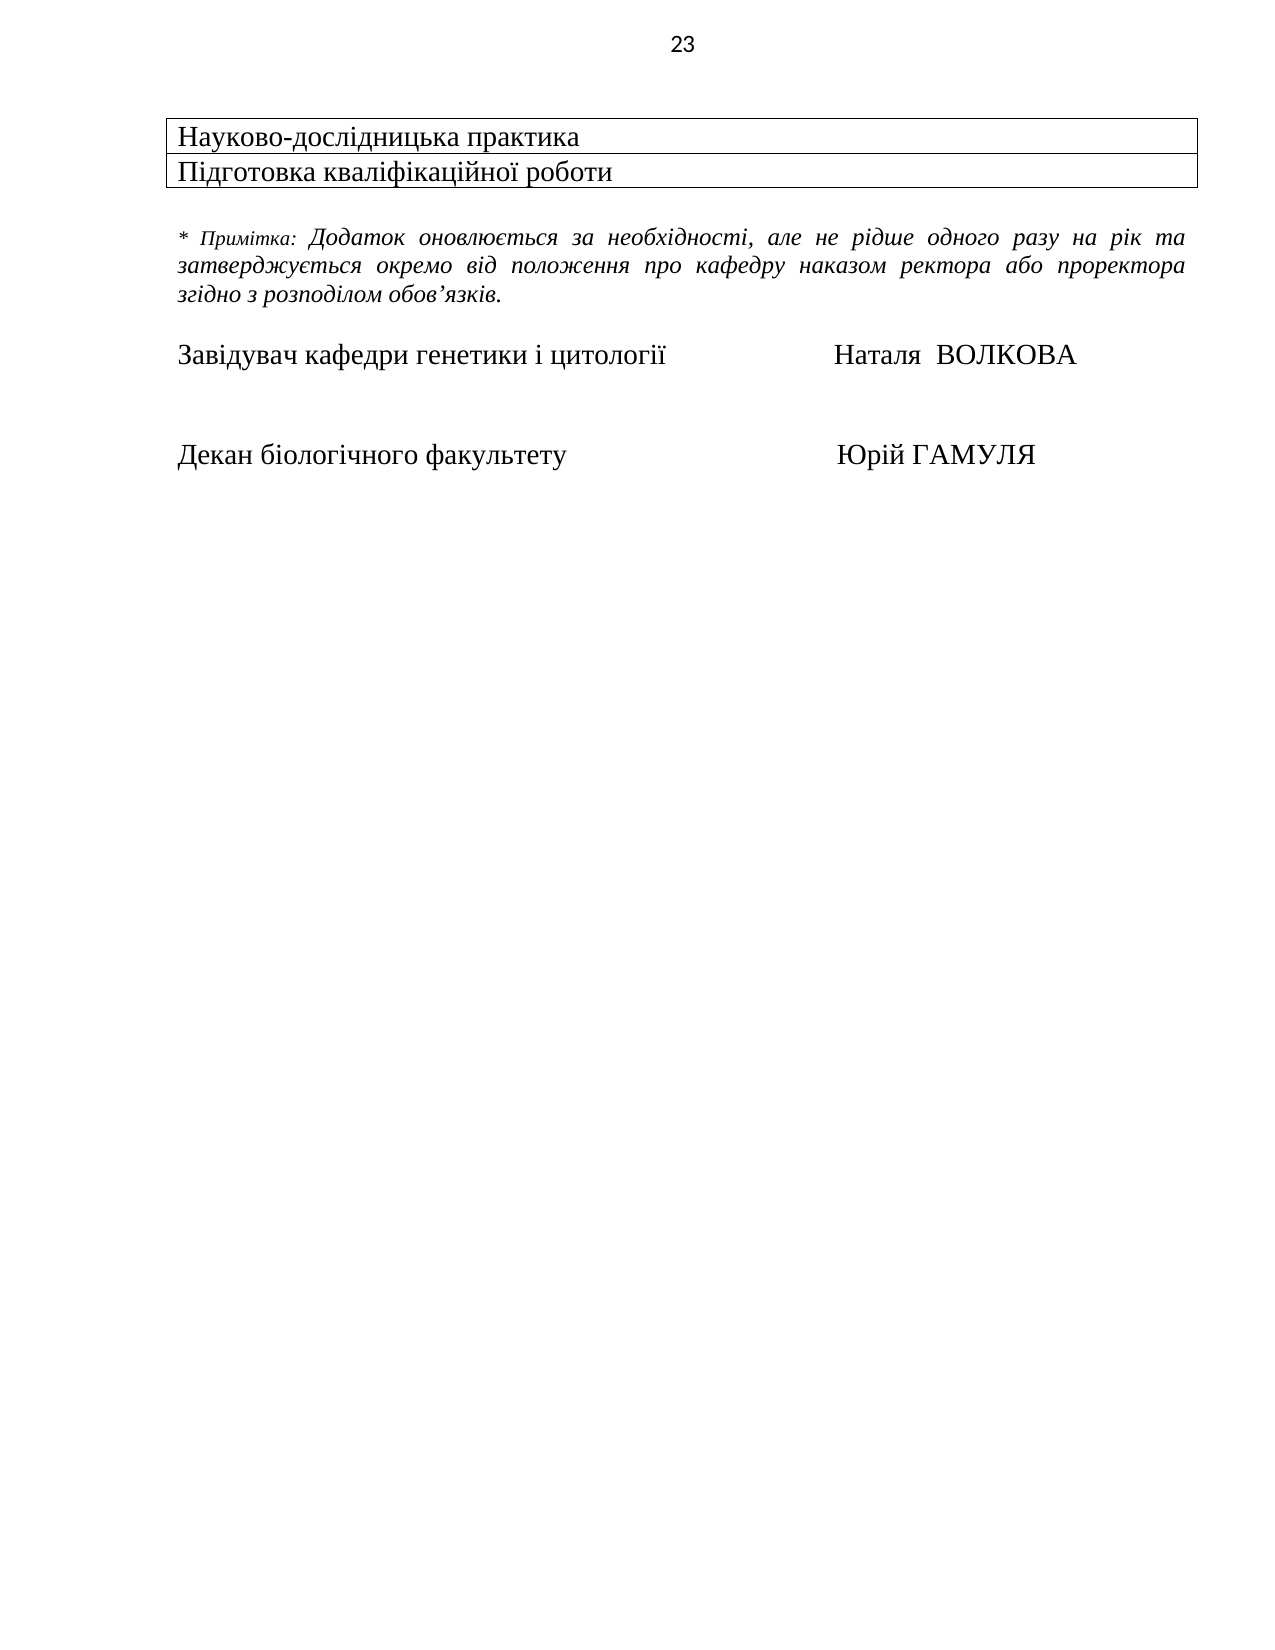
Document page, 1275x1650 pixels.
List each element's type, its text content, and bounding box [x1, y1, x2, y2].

text Декан біологічного факультету Юрій ГАМУЛЯ [177, 437, 1162, 471]
text Завідувач кафедри генетики і цитології Наталя ВОЛКОВА [177, 337, 1113, 370]
table_cell Підготовка кваліфікаційної роботи [167, 154, 1197, 187]
table_cell Науково-дослідницька практика [167, 119, 1197, 153]
text * Примітка: Додаток оновлюється за необхідності, але не рідше одного разу на рік та затверджується окремо від положення про кафедру наказом ректора або проректора згідно з розподілом обов’язків. [177, 222, 1186, 308]
